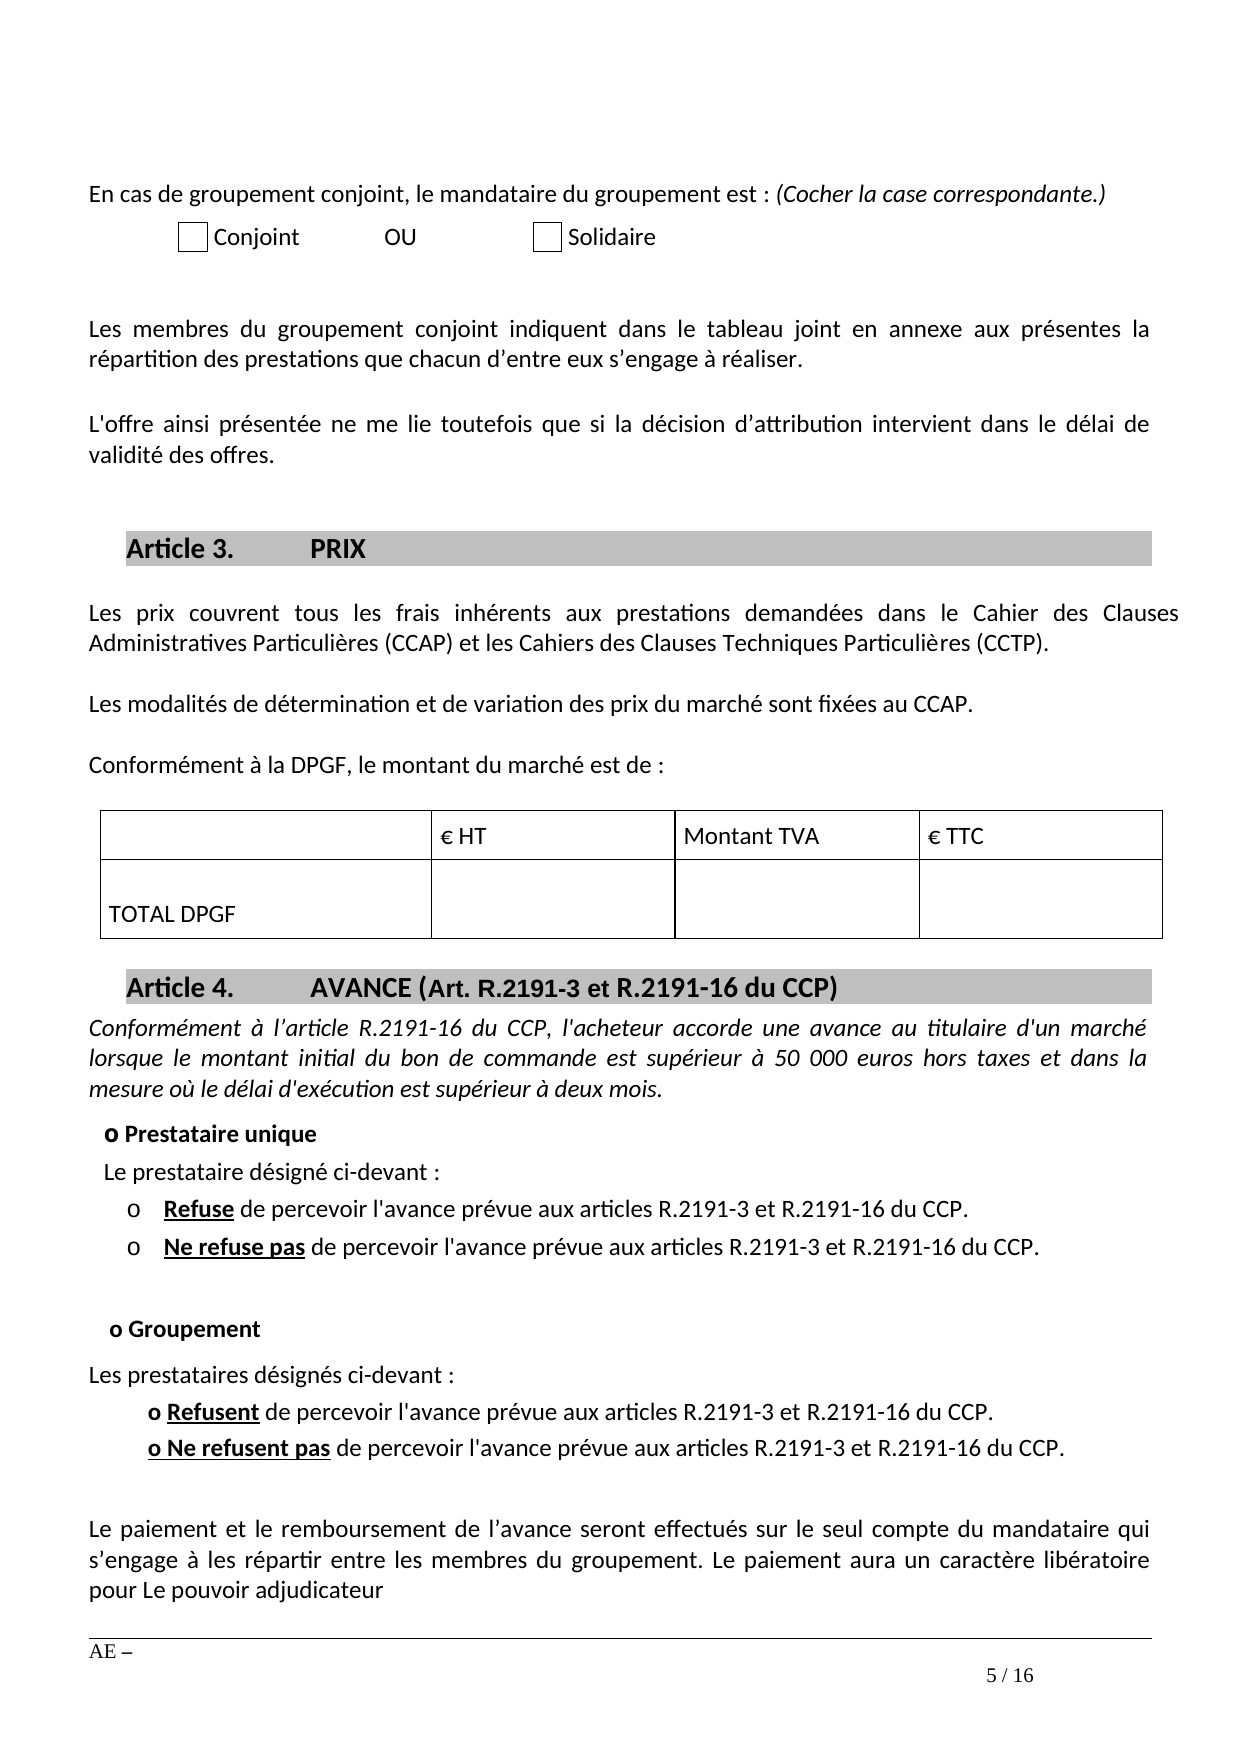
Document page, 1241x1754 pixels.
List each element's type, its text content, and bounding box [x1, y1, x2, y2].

table_cell [920, 860, 1162, 937]
text o Prestataire unique [103, 1116, 1152, 1150]
table_cell [676, 860, 919, 937]
table_header [101, 811, 431, 859]
text En cas de groupement conjoint, le mandataire du groupement est : (Cocher la case correspondante.) [89, 178, 1152, 209]
text Les membres du groupement conjoint indiquent dans le tableau joint en annexe aux présentes la répartition des prestations que chacun d’entre eux s’engage à réaliser. [89, 313, 1152, 374]
text Conjoint OU Solidaire [89, 221, 1152, 252]
list Ne refuse pas de percevoir l'avance prévue aux articles R.2191-3 et R.2191-16 du CCP. [126, 1231, 1152, 1263]
text Les modalités de détermination et de variation des prix du marché sont fixées au CCAP. [89, 688, 1181, 719]
subtitle PRIX [126, 531, 1152, 566]
text o Groupement [103, 1313, 1152, 1344]
text Les prix couvrent tous les frais inhérents aux prestations demandées dans le Cahier des Clauses Administratives Particulières (CCAP) et les Cahiers des Clauses Techniques Particulières (CCTP). [89, 597, 1181, 658]
text Le paiement et le remboursement de l’avance seront effectués sur le seul compte du mandataire qui s’engage à les répartir entre les membres du groupement. Le paiement aura un caractère libératoire pour Le pouvoir adjudicateur [89, 1514, 1152, 1605]
table_header € HT [432, 811, 674, 859]
table_cell [432, 860, 674, 937]
text o Refusent de percevoir l'avance prévue aux articles R.2191-3 et R.2191-16 du CCP. [148, 1396, 1152, 1426]
table_header € TTC [920, 811, 1162, 859]
text L'offre ainsi présentée ne me lie toutefois que si la décision d’attribution intervient dans le délai de validité des offres. [89, 408, 1152, 469]
list Refuse de percevoir l'avance prévue aux articles R.2191-3 et R.2191-16 du CCP. [126, 1193, 1152, 1225]
table_cell TOTAL DPGF [101, 860, 431, 937]
table_header Montant TVA [676, 811, 919, 859]
text Le prestataire désigné ci-devant : [103, 1156, 1152, 1187]
text Conformément à l’article R.2191-16 du CCP, l'acheteur accorde une avance au titulaire d'un marché lorsque le montant initial du bon de commande est supérieur à 50 000 euros hors taxes et dans la mesure où le délai d'exécution est supérieur à deux mois. [89, 1012, 1152, 1104]
text o Ne refusent pas de percevoir l'avance prévue aux articles R.2191-3 et R.2191-16 du CCP. [148, 1433, 1152, 1463]
text Les prestataires désignés ci-devant : [89, 1359, 1152, 1389]
subtitle AVANCE (Art. R.2191-3 et R.2191-16 du CCP) [126, 969, 1152, 1004]
text Conformément à la DPGF, le montant du marché est de : [89, 749, 1181, 780]
